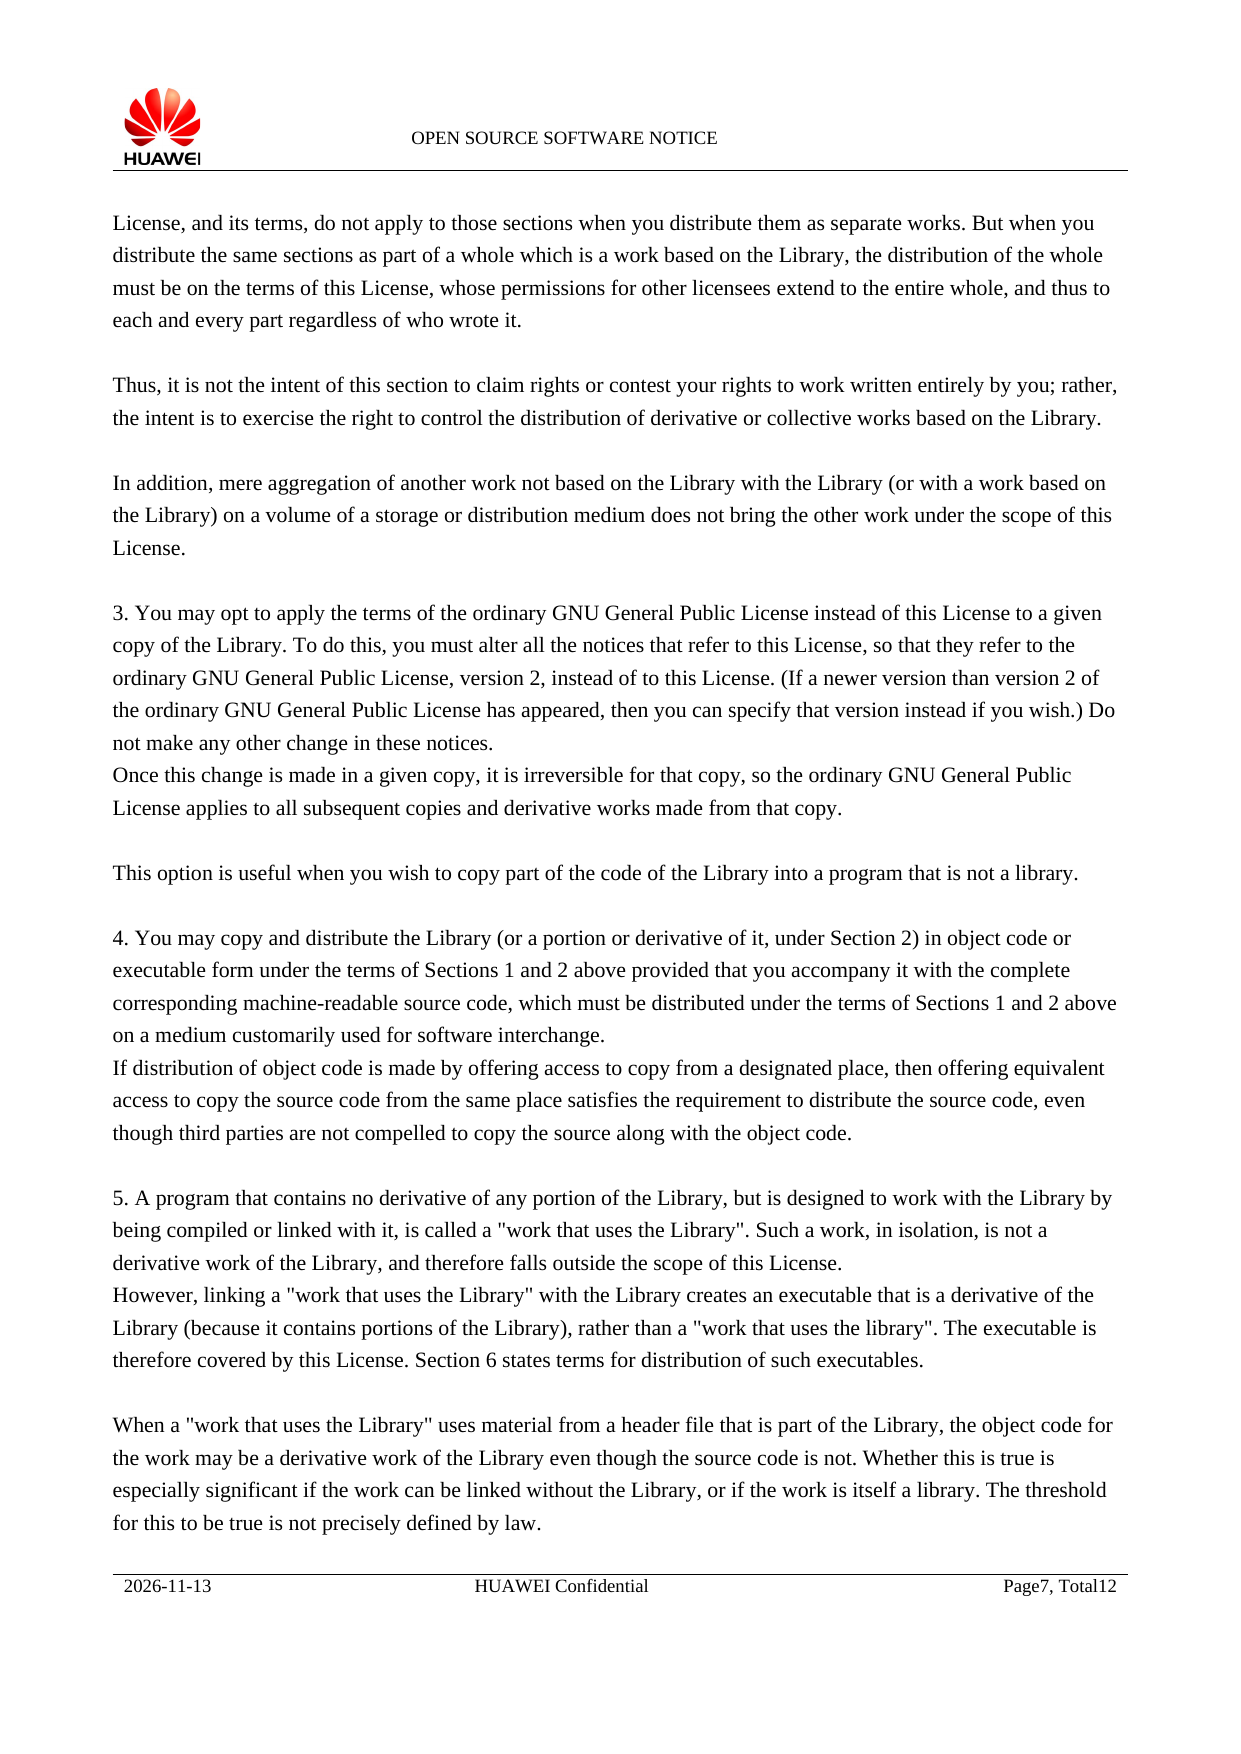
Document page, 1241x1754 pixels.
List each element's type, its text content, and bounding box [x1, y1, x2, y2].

picture [124, 88, 201, 165]
